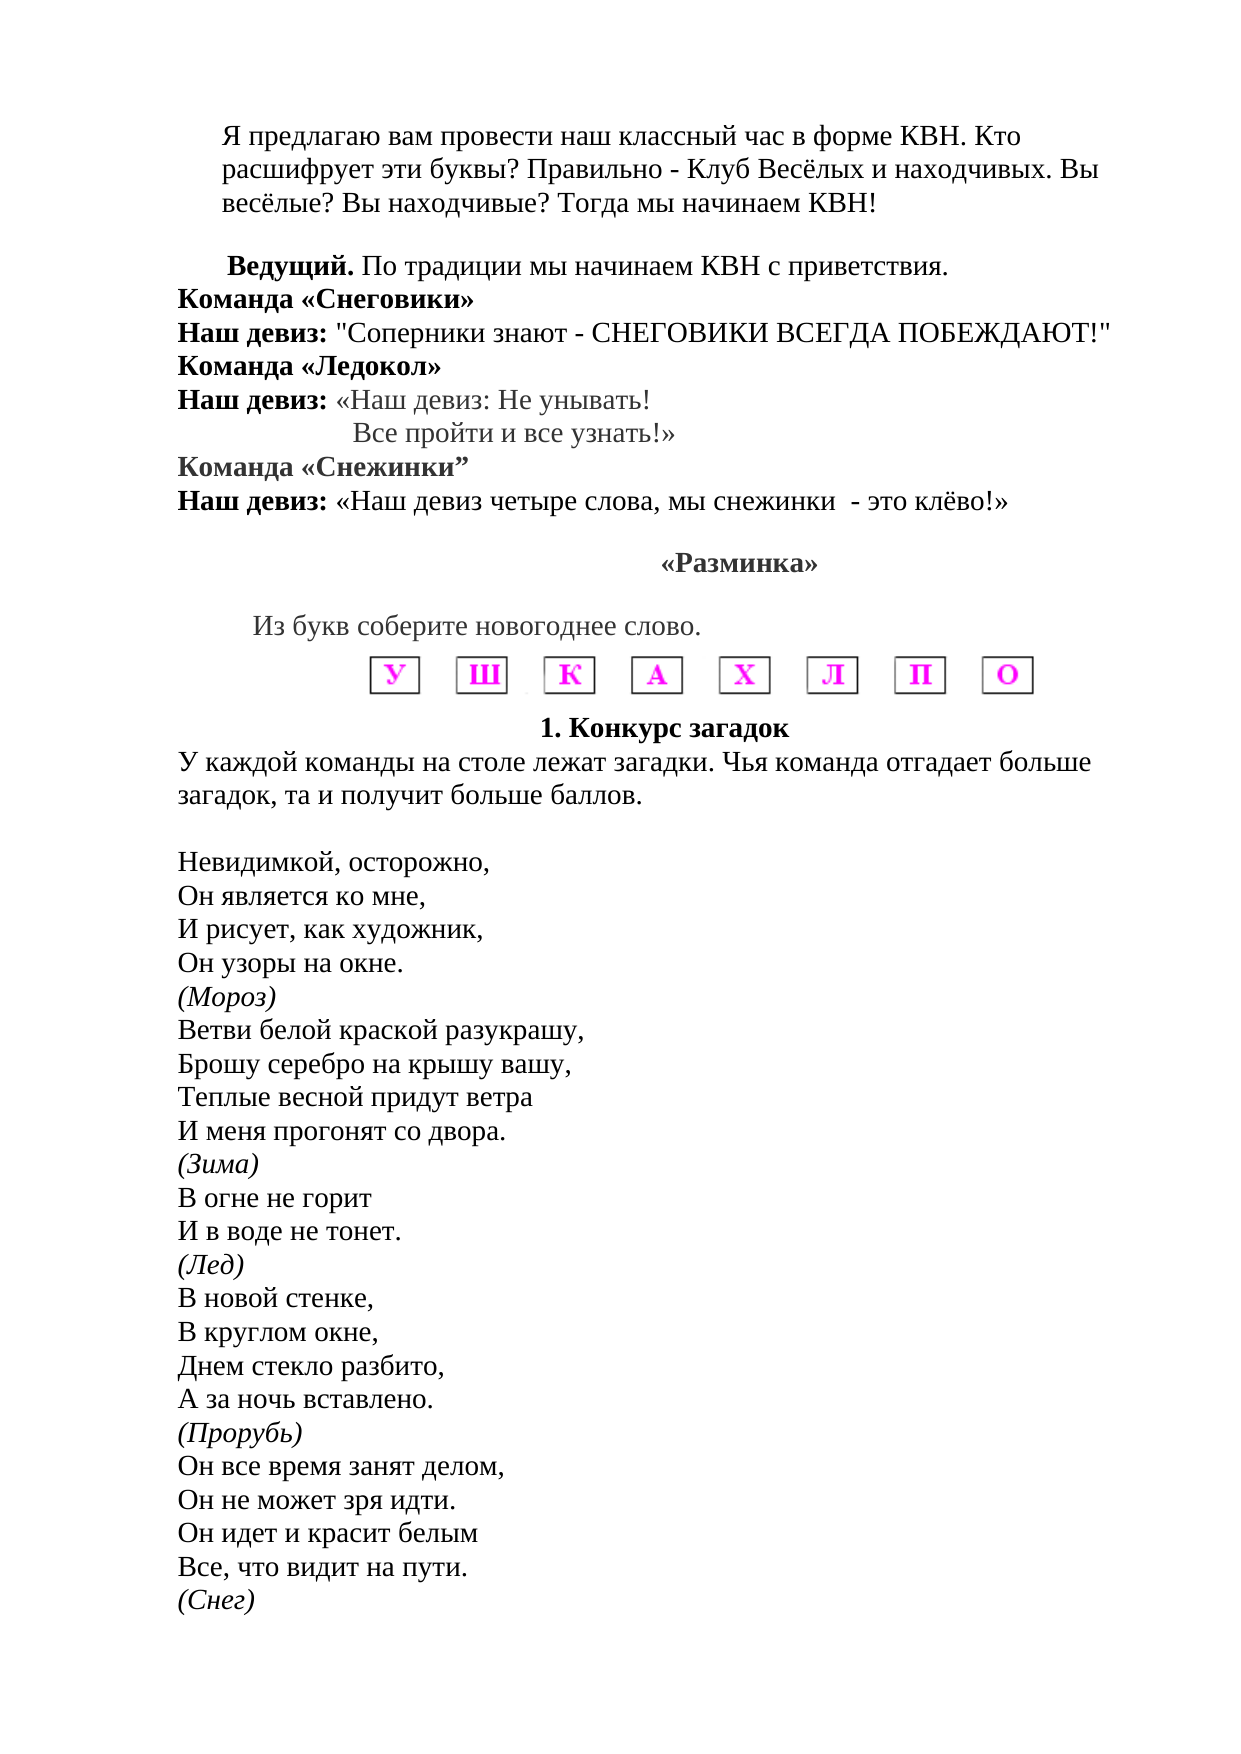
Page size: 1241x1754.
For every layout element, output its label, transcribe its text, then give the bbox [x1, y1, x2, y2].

text Невидимкой, осторожно, Он является ко мне, И рисует, как художник, Он узоры на окне. (Мороз) [177, 844, 1152, 1012]
text Наш девиз: "Соперники знают - СНЕГОВИКИ ВСЕГДА ПОБЕЖДАЮТ!" [177, 315, 1152, 348]
text «Разминка» [327, 545, 1152, 579]
text Ведущий. По традиции мы начинаем КВН с приветствия. [177, 248, 1152, 281]
text В новой стенке, В круглом окне, Днем стекло разбито, А за ночь вставлено. (Прорубь) [177, 1281, 1152, 1448]
text Команда «Снежинки” [177, 449, 1152, 483]
text Команда «Ледокол» [177, 348, 1152, 382]
text Из букв соберите новогоднее слово. [252, 608, 1152, 642]
text У каждой команды на столе лежат загадки. Чья команда отгадает больше загадок, та и получит больше баллов. [177, 744, 1152, 811]
picture [367, 656, 1037, 696]
text 1. Конкурс загадок [177, 710, 1152, 744]
text Он все время занят делом, Он не может зря идти. Он идет и красит белым Все, что видит на пути. (Снег) [177, 1448, 1152, 1616]
text В огне не горит И в воде не тонет. (Лед) [177, 1180, 1152, 1281]
text Наш девиз: «Наш девиз: Не унывать! Все пройти и все узнать!» [177, 382, 1152, 449]
text Ветви белой краской разукрашу, Брошу серебро на крышу вашу, Теплые весной придут ветра И меня прогонят со двора. (Зима) [177, 1012, 1152, 1180]
text Я предлагаю вам провести наш классный час в форме КВН. Кто расшифрует эти буквы? Правильно - Клуб Весёлых и находчивых. Вы весёлые? Вы находчивые? Тогда мы начинаем КВН! [222, 118, 1152, 219]
text Команда «Снеговики» [177, 281, 1152, 315]
text Наш девиз: «Наш девиз четыре слова, мы снежинки - это клёво!» [177, 483, 1152, 516]
